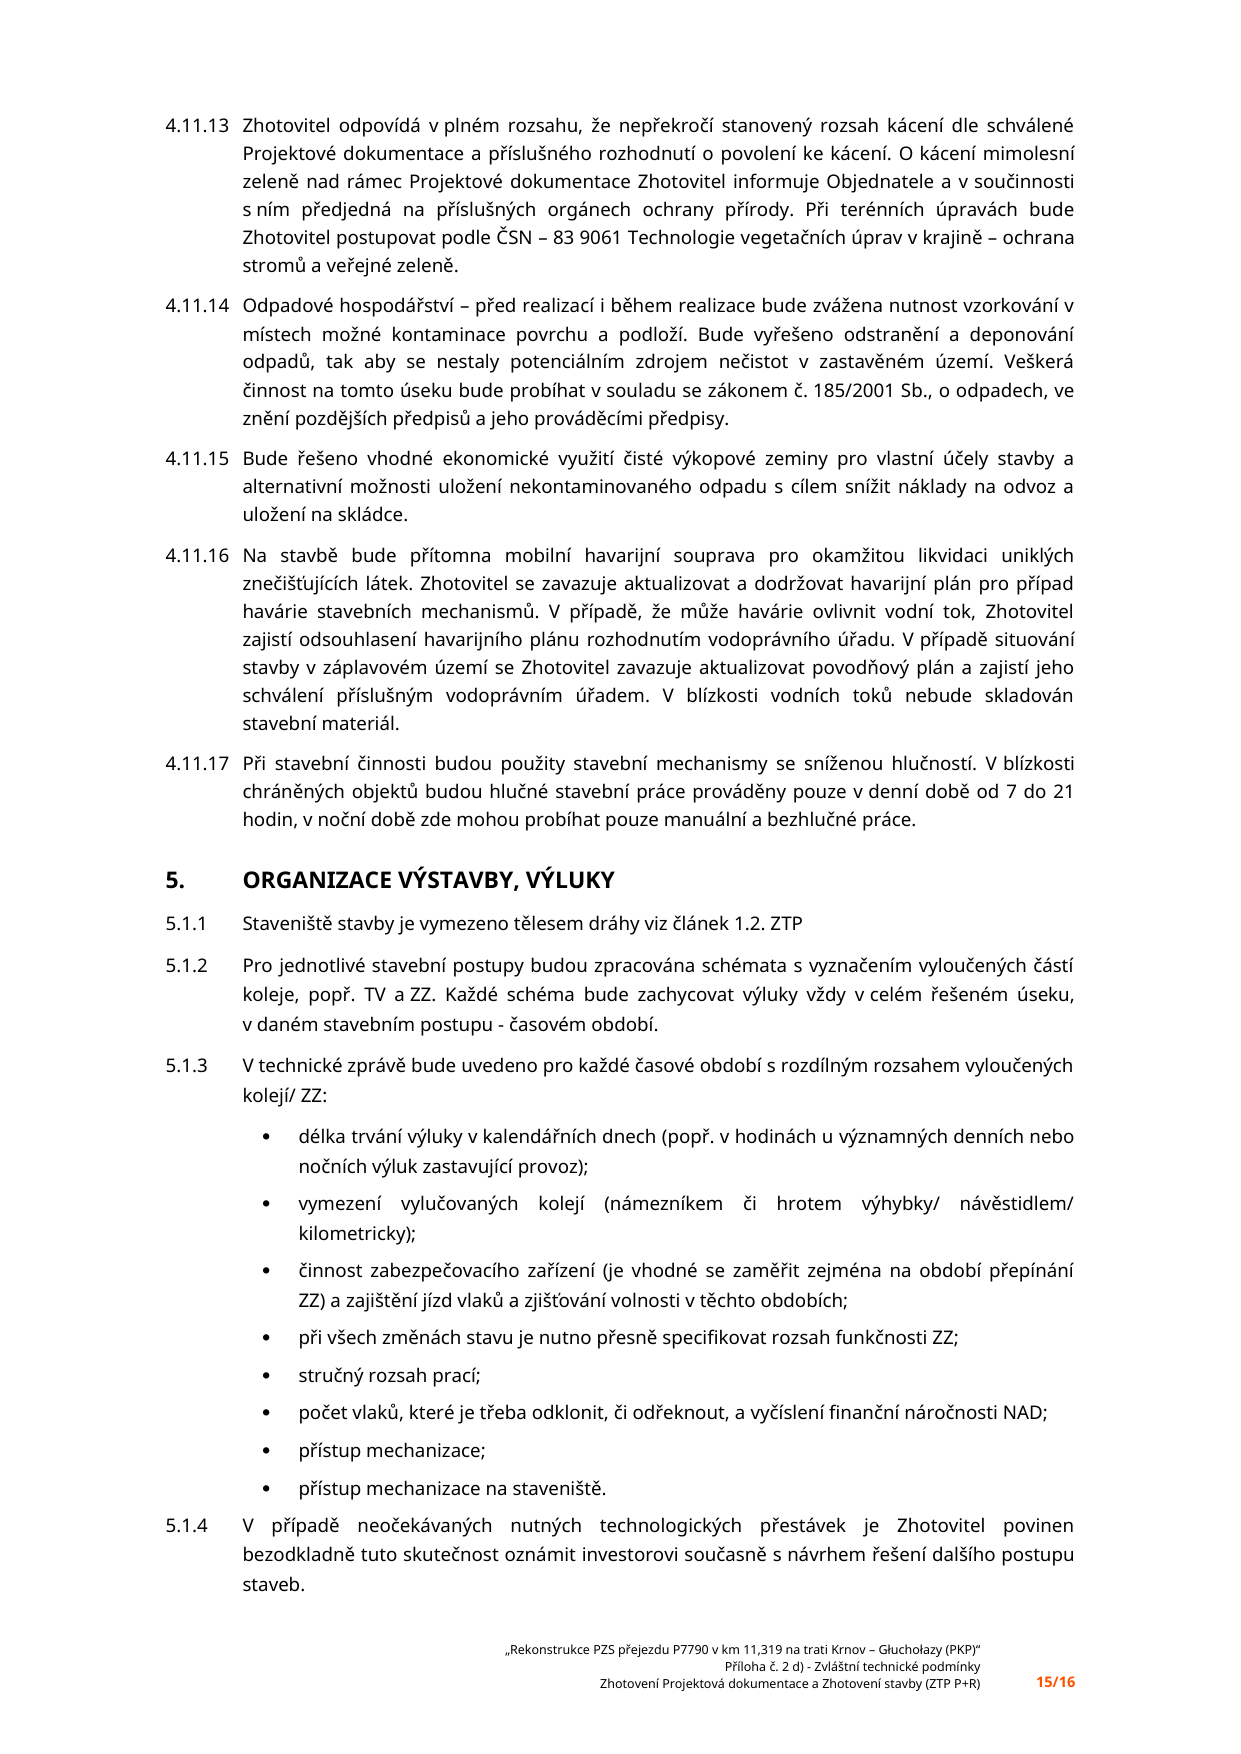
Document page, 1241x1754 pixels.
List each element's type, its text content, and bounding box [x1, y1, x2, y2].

list přístup mechanizace na staveniště. [263, 1475, 1075, 1500]
list Při stavební činnosti budou použity stavební mechanismy se sníženou hlučností. V blízkosti chráněných objektů budou hlučné stavební práce prováděny pouze v denní době od 7 do 21 hodin, v noční době zde mohou probíhat pouze manuální a bezhlučné práce. [165, 751, 1075, 832]
text ORGANIZACE VÝSTAVBY, VÝLUKY [165, 864, 1075, 895]
list Bude řešeno vhodné ekonomické využití čisté výkopové zeminy pro vlastní účely stavby a alternativní možnosti uložení nekontaminovaného odpadu s cílem snížit náklady na odvoz a uložení na skládce. [165, 445, 1075, 527]
list činnost zabezpečovacího zařízení (je vhodné se zaměřit zejména na období přepínání ZZ) a zajištění jízd vlaků a zjišťování volnosti v těchto obdobích; [263, 1258, 1075, 1312]
text Staveniště stavby je vymezeno tělesem dráhy viz článek 1.2. ZTP [165, 911, 1075, 936]
text V technické zprávě bude uvedeno pro každé časové období s rozdílným rozsahem vyloučených kolejí/ ZZ: [165, 1053, 1075, 1108]
list vymezení vylučovaných kolejí (námezníkem či hrotem výhybky/ návěstidlem/ kilometricky); [263, 1191, 1075, 1246]
text V případě neočekávaných nutných technologických přestávek je Zhotovitel povinen bezodkladně tuto skutečnost oznámit investorovi současně s návrhem řešení dalšího postupu staveb. [165, 1512, 1075, 1597]
list Na stavbě bude přítomna mobilní havarijní souprava pro okamžitou likvidaci uniklých znečišťujících látek. Zhotovitel se zavazuje aktualizovat a dodržovat havarijní plán pro případ havárie stavebních mechanismů. V případě, že může havárie ovlivnit vodní tok, Zhotovitel zajistí odsouhlasení havarijního plánu rozhodnutím vodoprávního úřadu. V případě situování stavby v záplavovém území se Zhotovitel zavazuje aktualizovat povodňový plán a zajistí jeho schválení příslušným vodoprávním úřadem. V blízkosti vodních toků nebude skladován stavební materiál. [165, 542, 1075, 736]
text Pro jednotlivé stavební postupy budou zpracována schémata s vyznačením vyloučených částí koleje, popř. TV a ZZ. Každé schéma bude zachycovat výluky vždy v celém řešeném úseku, v daném stavebním postupu - časovém období. [165, 952, 1075, 1037]
list při všech změnách stavu je nutno přesně specifikovat rozsah funkčnosti ZZ; [263, 1324, 1075, 1350]
list přístup mechanizace; [263, 1437, 1075, 1463]
list Zhotovitel odpovídá v plném rozsahu, že nepřekročí stanovený rozsah kácení dle schválené Projektové dokumentace a příslušného rozhodnutí o povolení ke kácení. O kácení mimolesní zeleně nad rámec Projektové dokumentace Zhotovitel informuje Objednatele a v součinnosti s ním předjedná na příslušných orgánech ochrany přírody. Při terénních úpravách bude Zhotovitel postupovat podle ČSN – 83 9061 Technologie vegetačních úprav v krajině – ochrana stromů a veřejné zeleně. [165, 112, 1075, 278]
list Odpadové hospodářství – před realizací i během realizace bude zvážena nutnost vzorkování v místech možné kontaminace povrchu a podloží. Bude vyřešeno odstranění a deponování odpadů, tak aby se nestaly potenciálním zdrojem nečistot v zastavěném území. Veškerá činnost na tomto úseku bude probíhat v souladu se zákonem č. 185/2001 Sb., o odpadech, ve znění pozdějších předpisů a jeho prováděcími předpisy. [165, 293, 1075, 430]
list délka trvání výluky v kalendářních dnech (popř. v hodinách u významných denních nebo nočních výluk zastavující provoz); [263, 1124, 1075, 1179]
list stručný rozsah prací; [263, 1362, 1075, 1388]
list počet vlaků, které je třeba odklonit, či odřeknout, a vyčíslení finanční náročnosti NAD; [263, 1400, 1075, 1425]
